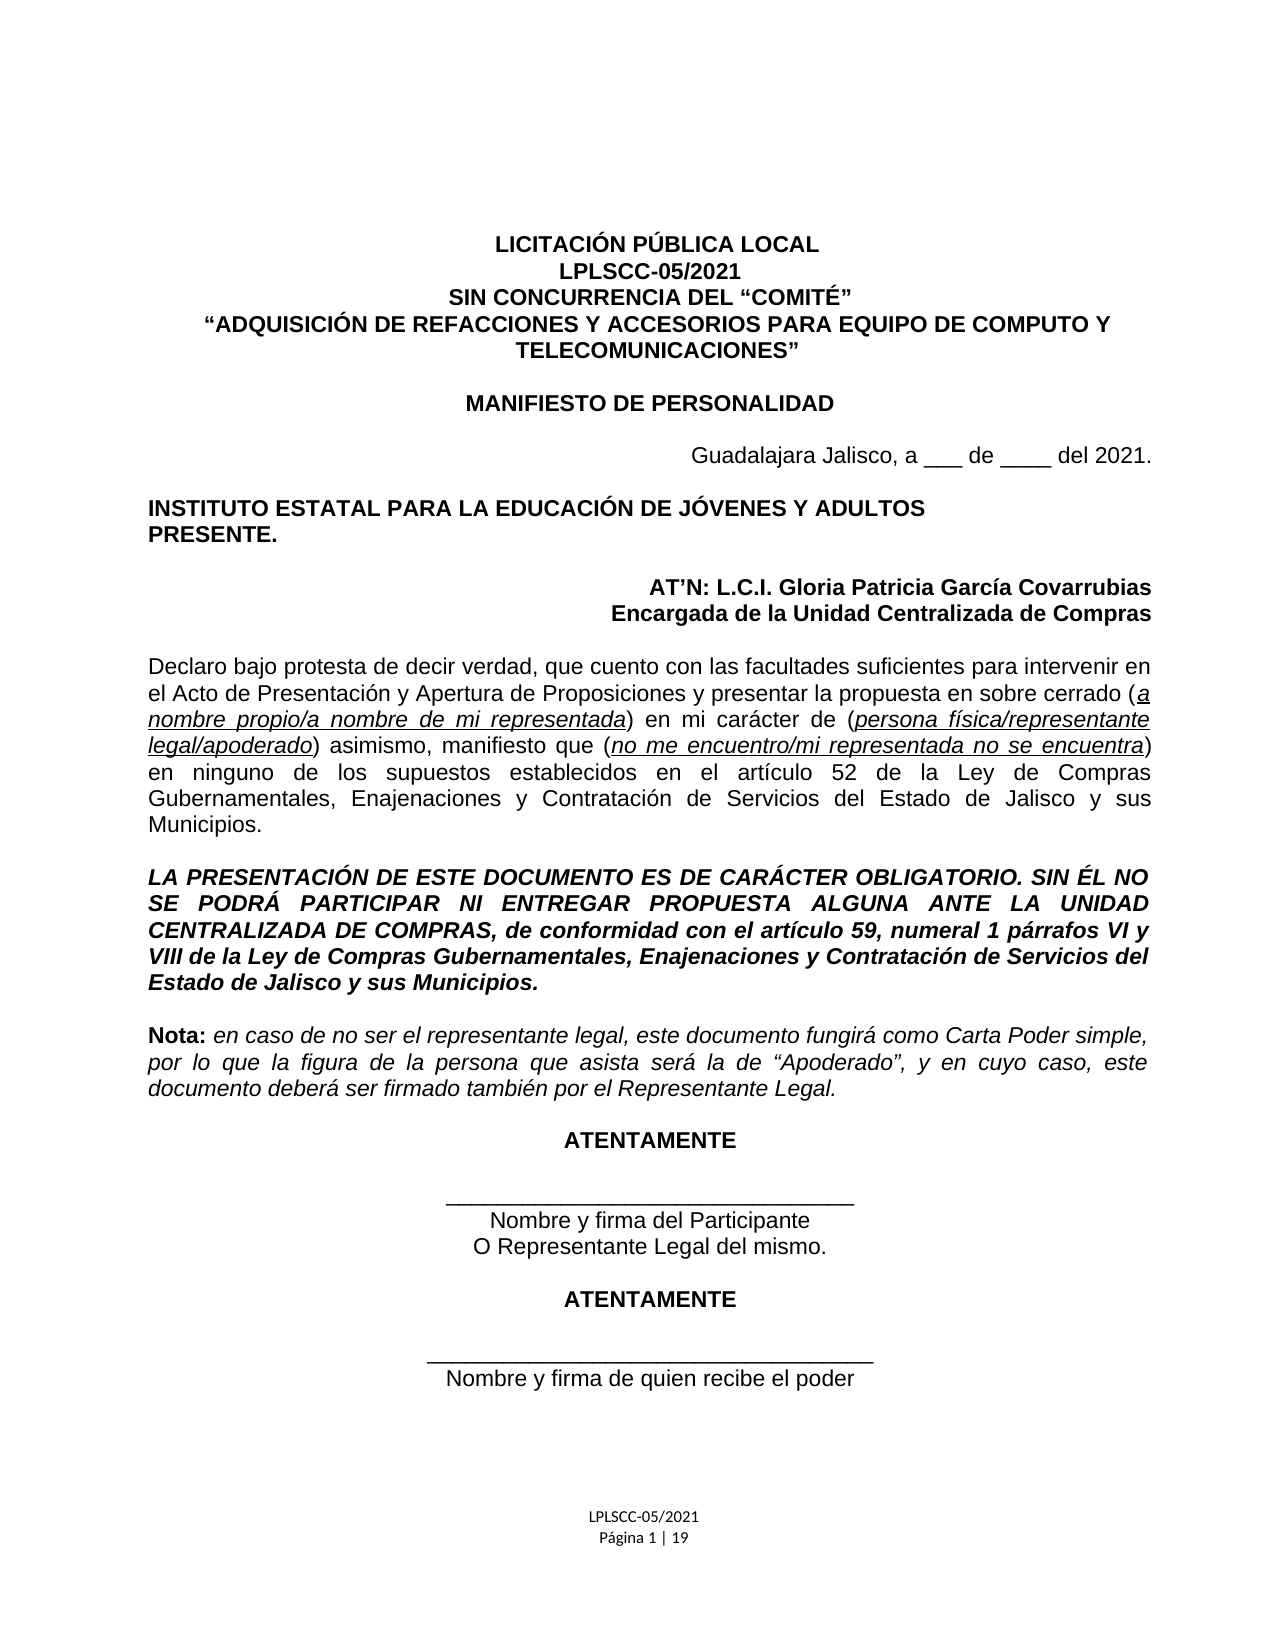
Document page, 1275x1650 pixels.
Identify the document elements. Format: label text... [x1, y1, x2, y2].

text ________________________________ [148, 1180, 1152, 1207]
text SIN CONCURRENCIA DEL “COMITÉ” [148, 284, 1152, 311]
text LA PRESENTACIÓN DE ESTE DOCUMENTO ES DE CARÁCTER OBLIGATORIO. SIN ÉL NO SE PODRÁ PARTICIPAR NI ENTREGAR PROPUESTA ALGUNA ANTE LA UNIDAD CENTRALIZADA DE COMPRAS, de conformidad con el artículo 59, numeral 1 párrafos VI y VIII de la Ley de Compras Gubernamentales, Enajenaciones y Contratación de Servicios del Estado de Jalisco y sus Municipios. [148, 864, 1152, 996]
text Declaro bajo protesta de decir verdad, que cuento con las facultades suficientes para intervenir en el Acto de Presentación y Apertura de Proposiciones y presentar la propuesta en sobre cerrado (a nombre propio/a nombre de mi representada) en mi carácter de (persona física/representante legal/apoderado) asimismo, manifiesto que (no me encuentro/mi representada no se encuentra) en ninguno de los supuestos establecidos en el artículo 52 de la Ley de Compras Gubernamentales, Enajenaciones y Contratación de Servicios del Estado de Jalisco y sus Municipios. [148, 653, 1152, 838]
text O Representante Legal del mismo. [148, 1233, 1152, 1259]
text LICITACIÓN PÚBLICA LOCAL [148, 231, 1167, 258]
text ATENTAMENTE [148, 1127, 1152, 1154]
text Nombre y firma de quien recibe el poder [148, 1365, 1152, 1391]
text “ADQUISICIÓN DE REFACCIONES Y ACCESORIOS PARA EQUIPO DE COMPUTO Y TELECOMUNICACIONES” [148, 311, 1167, 363]
text INSTITUTO ESTATAL PARA LA EDUCACIÓN DE JÓVENES Y ADULTOS [148, 495, 1152, 521]
text MANIFIESTO DE PERSONALIDAD [148, 389, 1152, 416]
text Guadalajara Jalisco, a ___ de ____ del 2021. [148, 442, 1152, 469]
text PRESENTE. [148, 521, 1152, 548]
text ___________________________________ [148, 1338, 1152, 1365]
text AT’N: L.C.I. Gloria Patricia García Covarrubias [148, 574, 1152, 600]
text ATENTAMENTE [148, 1286, 1152, 1312]
text LPLSCC-05/2021 [148, 258, 1152, 284]
text Encargada de la Unidad Centralizada de Compras [148, 600, 1152, 627]
text Nombre y firma del Participante [148, 1207, 1152, 1233]
text Nota: en caso de no ser el representante legal, este documento fungirá como Carta Poder simple, por lo que la figura de la persona que asista será la de “Apoderado”, y en cuyo caso, este documento deberá ser firmado también por el Representante Legal. [148, 1022, 1152, 1101]
